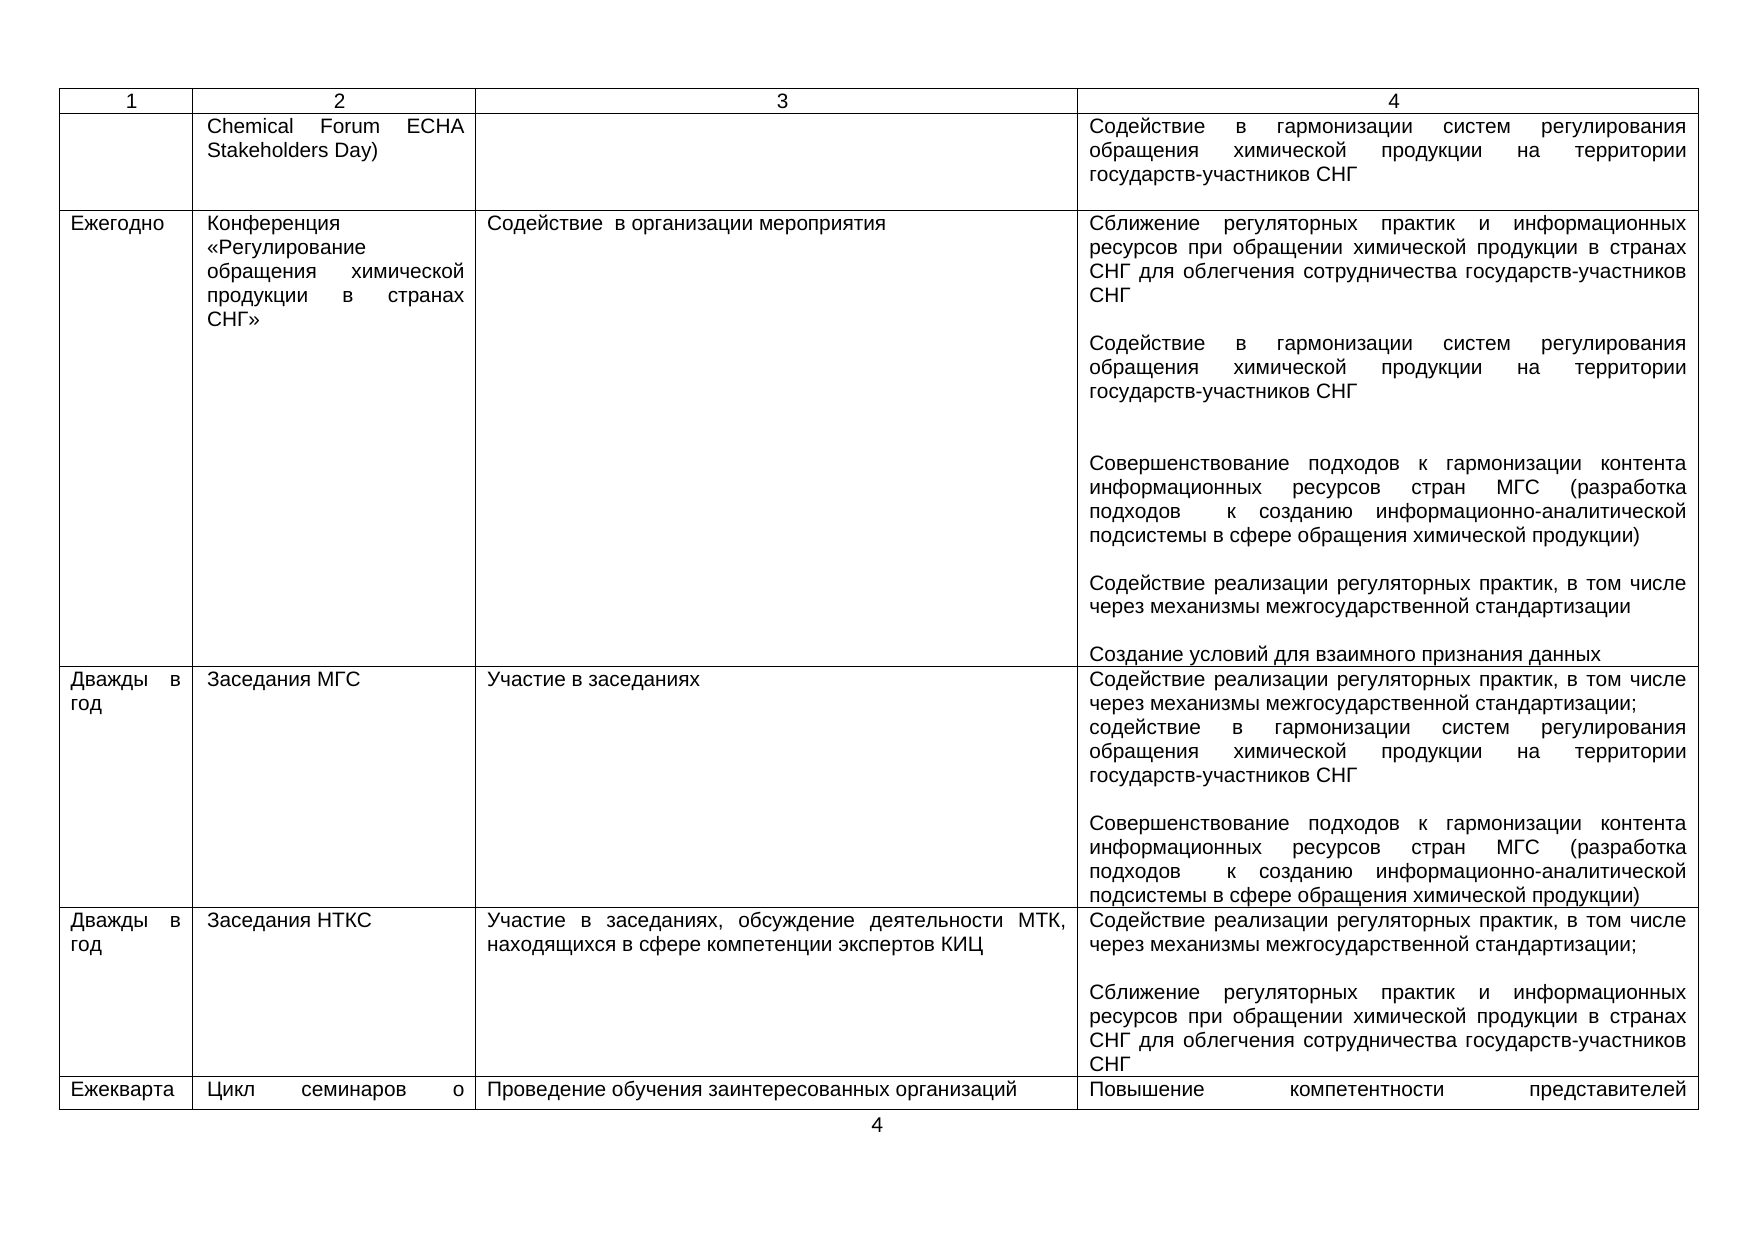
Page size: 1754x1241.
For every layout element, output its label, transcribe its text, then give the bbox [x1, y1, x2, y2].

table_header [476, 89, 1077, 113]
table_cell Ежегодно [60, 211, 192, 666]
table_cell Содействие реализации регуляторных практик, в том числе через механизмы межгосударственной стандартизации; содействие в гармонизации систем регулирования обращения химической продукции на территории государств-участников СНГ Совершенствование подходов к гармонизации контента информационных ресурсов стран МГС (разработка подходов к созданию информационно-аналитической подсистемы в сфере обращения химической продукции) [1078, 667, 1698, 907]
table_cell Участие в заседаниях, обсуждение деятельности МТК, находящихся в сфере компетенции экспертов КИЦ [476, 908, 1077, 1076]
table_cell Конференция «Регулирование обращения химической продукции в странах СНГ» [193, 211, 475, 666]
table_cell Ежеквартально [60, 1077, 192, 1109]
table_cell Содействие в организации мероприятия [476, 211, 1077, 666]
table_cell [1078, 1077, 1698, 1109]
table_cell Заседания МГС [193, 667, 475, 907]
table_header [60, 89, 192, 113]
table_cell Дважды в год [60, 908, 192, 1076]
table_cell Заседания НТКС [193, 908, 475, 1076]
table_header [1078, 89, 1698, 113]
table_cell Сближение регуляторных практик и информационных ресурсов при обращении химической продукции в странах СНГ для облегчения сотрудничества государств-участников СНГ Содействие в гармонизации систем регулирования обращения химической продукции на территории государств-участников СНГ Совершенствование подходов к гармонизации контента информационных ресурсов стран МГС (разработка подходов к созданию информационно-аналитической подсистемы в сфере обращения химической продукции) Содействие реализации регуляторных практик, в том числе через механизмы межгосударственной стандартизации Создание условий для взаимного признания данных [1078, 211, 1698, 666]
table_cell Участие в заседаниях [476, 667, 1077, 907]
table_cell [193, 1077, 475, 1109]
table_cell Дважды в год [60, 667, 192, 907]
table_header [193, 89, 475, 113]
table_cell Содействие реализации регуляторных практик, в том числе через механизмы межгосударственной стандартизации; Сближение регуляторных практик и информационных ресурсов при обращении химической продукции в странах СНГ для облегчения сотрудничества государств-участников СНГ [1078, 908, 1698, 1076]
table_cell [476, 1077, 1077, 1109]
